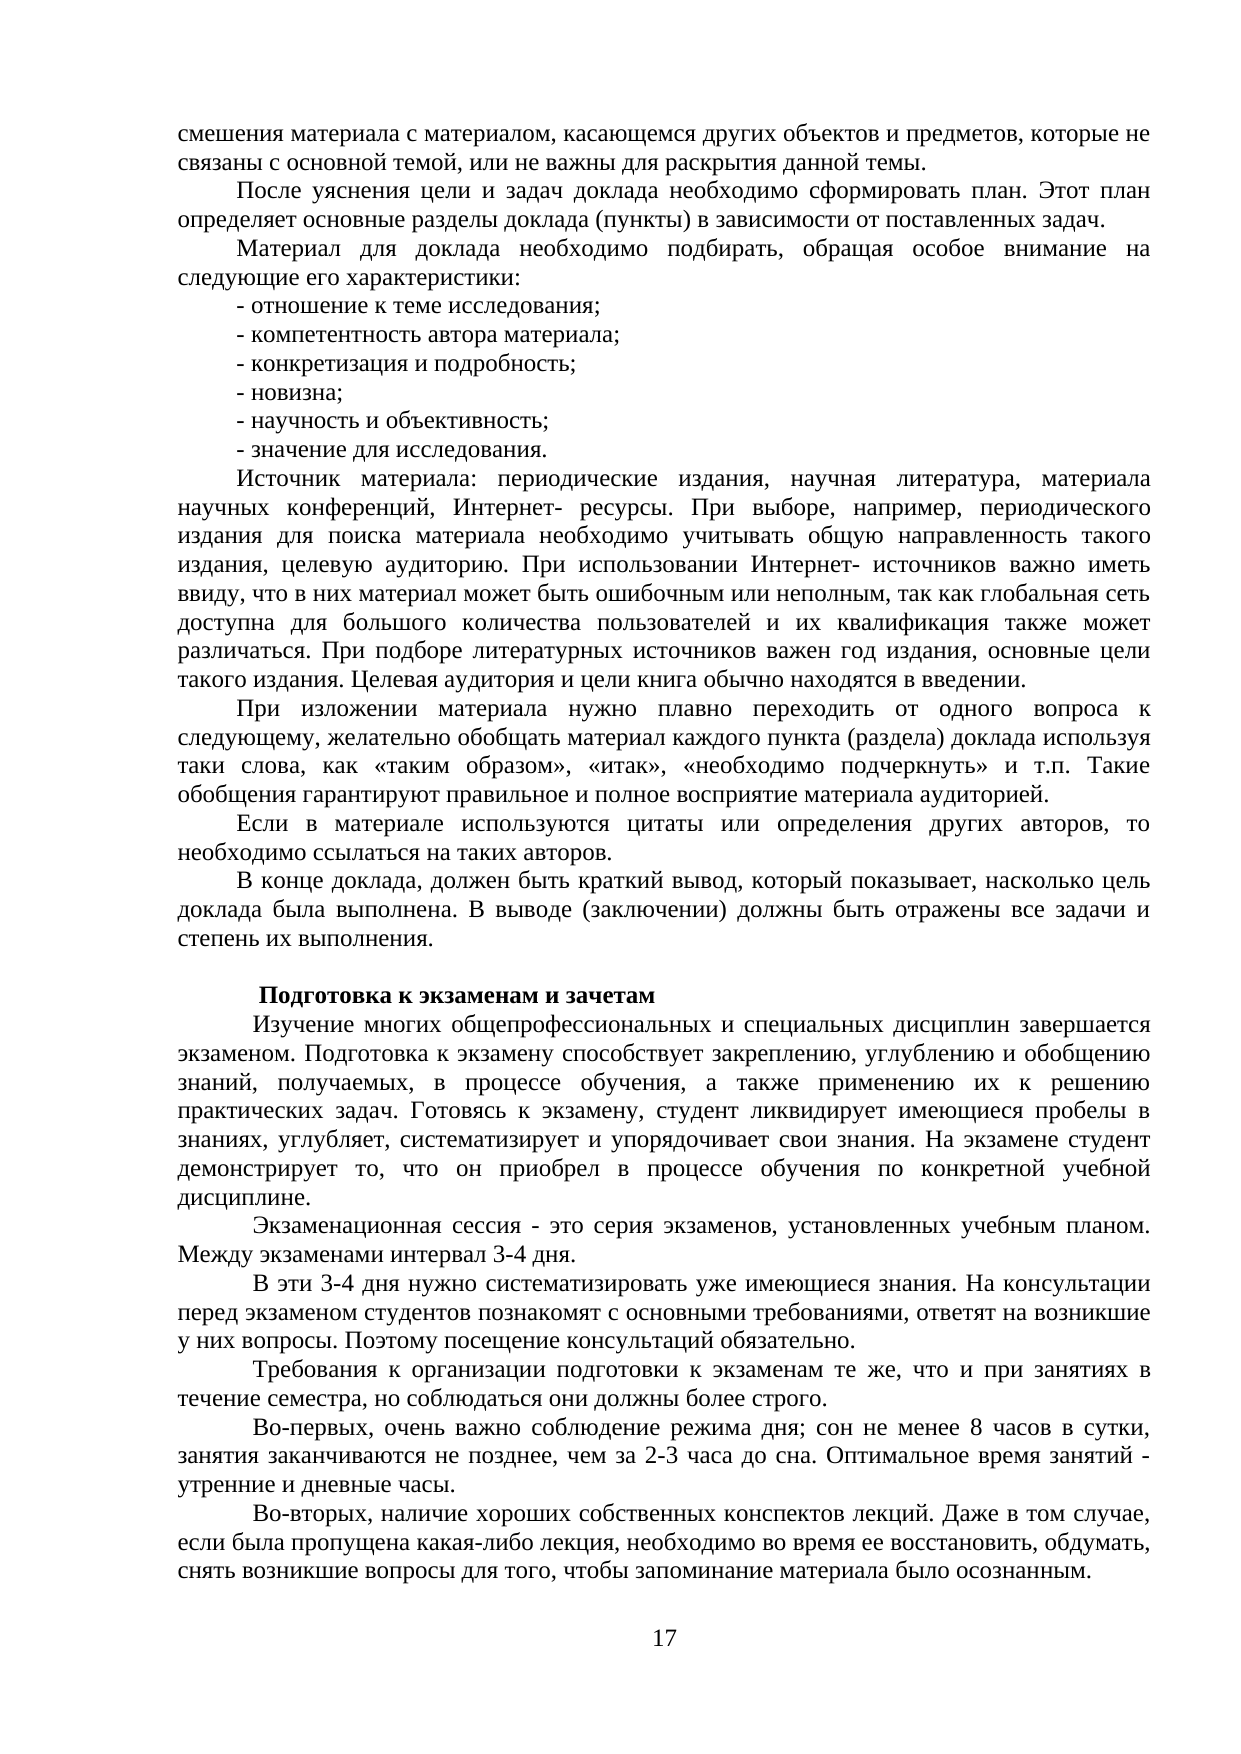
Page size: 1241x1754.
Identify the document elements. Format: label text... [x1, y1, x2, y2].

text Во-вторых, наличие хороших собственных конспектов лекций. Даже в том случае, если была пропущена какая-либо лекция, необходимо во время ее восстановить, обдумать, снять возникшие вопросы для того, чтобы запоминание материала было осознанным. [177, 1498, 1152, 1584]
text Если в материале используются цитаты или определения других авторов, то необходимо ссылаться на таких авторов. [177, 808, 1152, 866]
text - компетентность автора материала; [177, 319, 1152, 348]
text - значение для исследования. [177, 434, 1152, 463]
text Материал для доклада необходимо подбирать, обращая особое внимание на следующие его характеристики: [177, 233, 1152, 291]
text - новизна; [177, 377, 1152, 406]
text Требования к организации подготовки к экзаменам те же, что и при занятиях в течение семестра, но соблюдаться они должны более строго. [177, 1354, 1152, 1412]
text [177, 118, 1152, 176]
text Во-первых, очень важно соблюдение режима дня; сон не менее 8 часов в сутки, занятия заканчиваются не позднее, чем за 2-3 часа до сна. Оптимальное время занятий - утренние и дневные часы. [177, 1412, 1152, 1498]
text Экзаменационная сессия - это серия экзаменов, установленных учебным планом. Между экзаменами интервал 3-4 дня. [177, 1211, 1152, 1268]
text - конкретизация и подробность; [177, 348, 1152, 377]
text При изложении материала нужно плавно переходить от одного вопроса к следующему, желательно обобщать материал каждого пункта (раздела) доклада используя таки слова, как «таким образом», «итак», «необходимо подчеркнуть» и т.п. Такие обобщения гарантируют правильное и полное восприятие материала аудиторией. [177, 693, 1152, 808]
text В конце доклада, должен быть краткий вывод, который показывает, насколько цель доклада была выполнена. В выводе (заключении) должны быть отражены все задачи и степень их выполнения. [177, 866, 1152, 952]
text - отношение к теме исследования; [177, 291, 1152, 319]
text После уяснения цели и задач доклада необходимо сформировать план. Этот план определяет основные разделы доклада (пункты) в зависимости от поставленных задач. [177, 176, 1152, 233]
text Источник материала: периодические издания, научная литература, материала научных конференций, Интернет- ресурсы. При выборе, например, периодического издания для поиска материала необходимо учитывать общую направленность такого издания, целевую аудиторию. При использовании Интернет- источников важно иметь ввиду, что в них материал может быть ошибочным или неполным, так как глобальная сеть доступна для большого количества пользователей и их квалификация также может различаться. При подборе литературных источников важен год издания, основные цели такого издания. Целевая аудитория и цели книга обычно находятся в введении. [177, 463, 1152, 693]
text Изучение многих общепрофессиональных и специальных дисциплин завершается экзаменом. Подготовка к экзамену способствует закреплению, углублению и обобщению знаний, получаемых, в процессе обучения, а также применению их к решению практических задач. Готовясь к экзамену, студент ликвидирует имеющиеся пробелы в знаниях, углубляет, систематизирует и упорядочивает свои знания. На экзамене студент демонстрирует то, что он приобрел в процессе обучения по конкретной учебной дисциплине. [177, 1009, 1152, 1211]
text В эти 3-4 дня нужно систематизировать уже имеющиеся знания. На консультации перед экзаменом студентов познакомят с основными требованиями, ответят на возникшие у них вопросы. Поэтому посещение консультаций обязательно. [177, 1268, 1152, 1354]
text - научность и объективность; [177, 406, 1152, 434]
text Подготовка к экзаменам и зачетам [177, 981, 1152, 1009]
